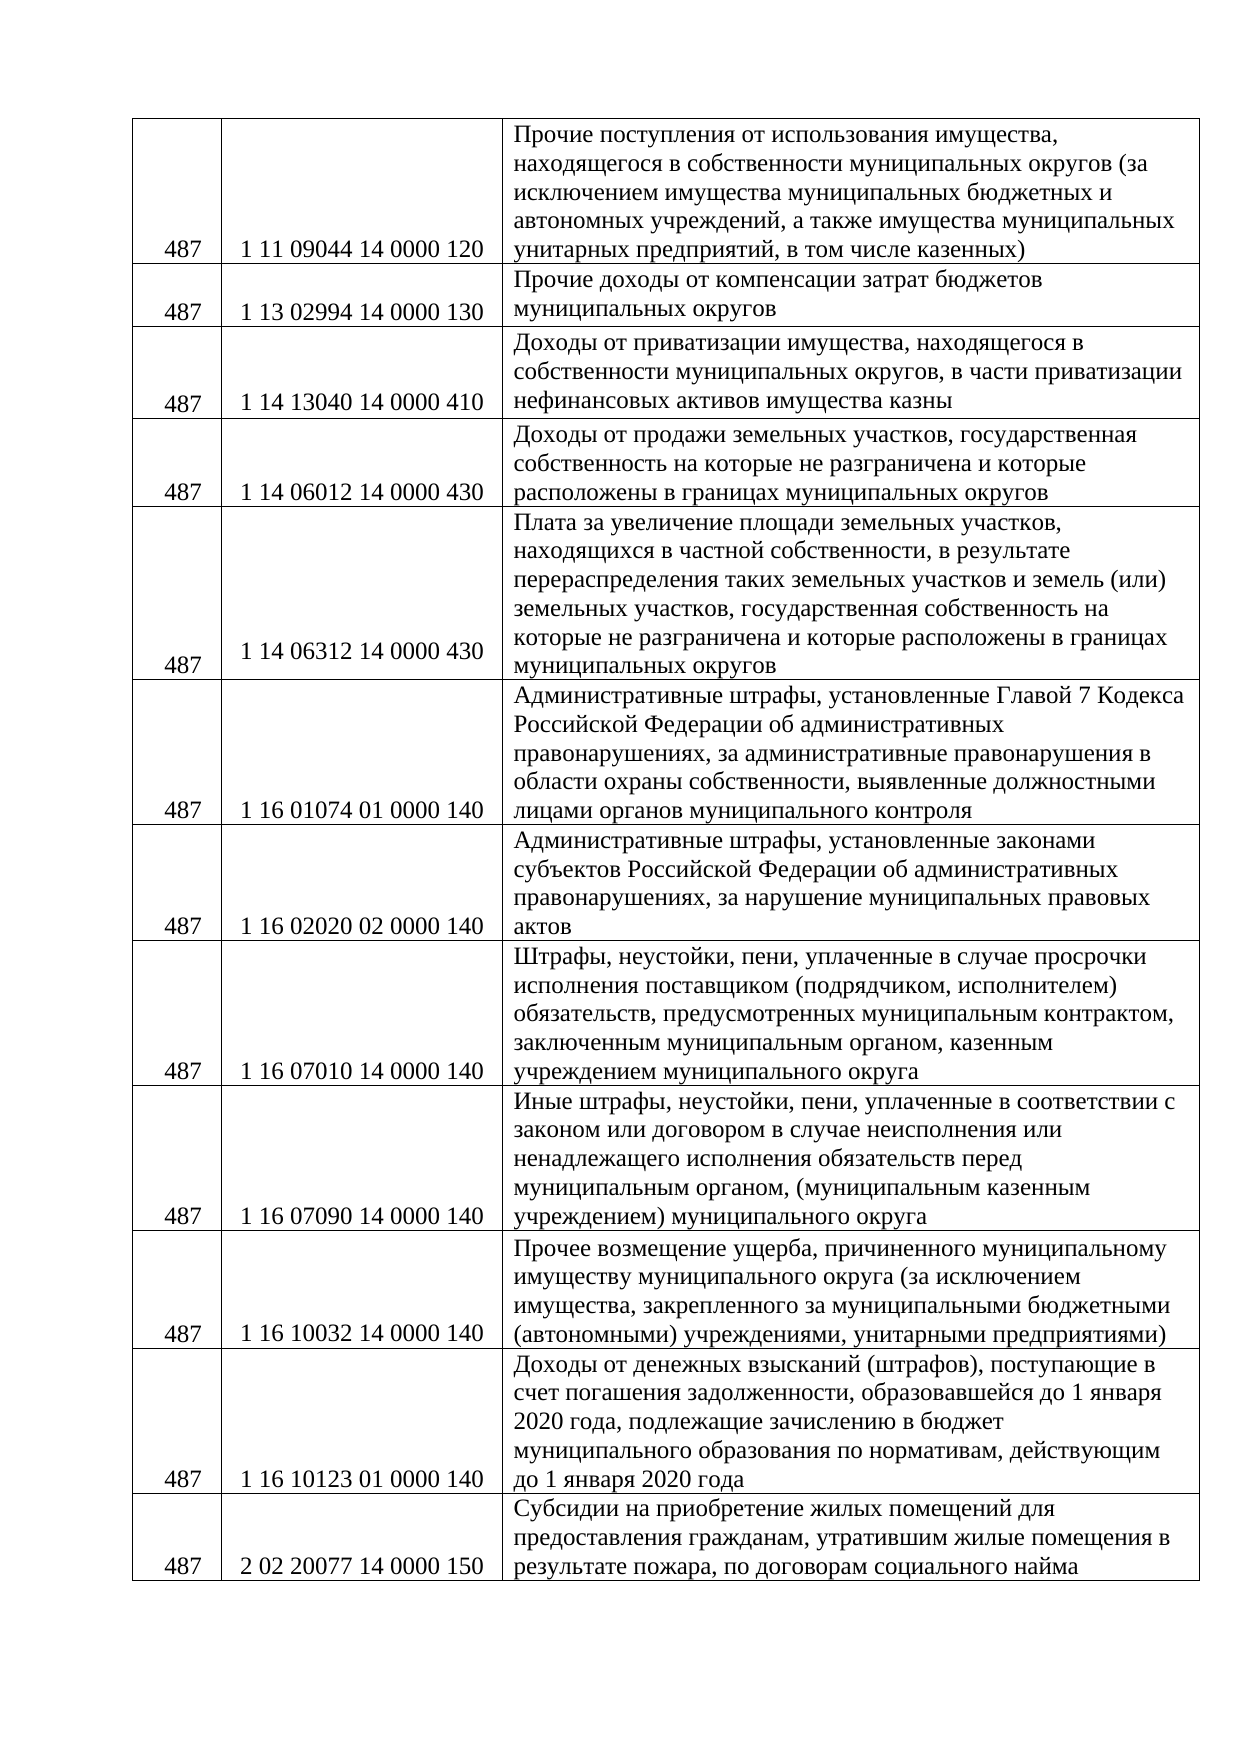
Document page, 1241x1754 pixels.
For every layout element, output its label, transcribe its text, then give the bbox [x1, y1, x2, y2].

table_cell 1 16 07090 14 0000 140 [222, 1086, 502, 1229]
table_cell 487 [133, 264, 221, 326]
table_cell 487 [133, 507, 221, 679]
table_cell 487 [133, 1086, 221, 1229]
table_cell 1 13 02994 14 0000 130 [222, 264, 502, 326]
table_cell Административные штрафы, установленные Главой 7 Кодекса Российской Федерации об административных правонарушениях, за административные правонарушения в области охраны собственности, выявленные должностными лицами органов муниципального контроля [503, 680, 1199, 824]
table_cell 1 14 06312 14 0000 430 [222, 507, 502, 679]
table_cell 2 02 20077 14 0000 150 [222, 1494, 502, 1580]
table_cell 487 [133, 1231, 221, 1348]
table_cell Доходы от денежных взысканий (штрафов), поступающие в счет погашения задолженности, образовавшейся до 1 января 2020 года, подлежащие зачислению в бюджет муниципального образования по нормативам, действующим до 1 января 2020 года [503, 1349, 1199, 1492]
table_cell 1 14 06012 14 0000 430 [222, 419, 502, 506]
table_cell Прочие поступления от использования имущества, находящегося в собственности муниципальных округов (за исключением имущества муниципальных бюджетных и автономных учреждений, а также имущества муниципальных унитарных предприятий, в том числе казенных) [503, 119, 1199, 263]
table_cell 487 [133, 119, 221, 263]
table_cell 487 [133, 1494, 221, 1580]
table_cell Штрафы, неустойки, пени, уплаченные в случае просрочки исполнения поставщиком (подрядчиком, исполнителем) обязательств, предусмотренных муниципальным контрактом, заключенным муниципальным органом, казенным учреждением муниципального округа [503, 941, 1199, 1085]
table_cell 487 [133, 825, 221, 940]
table_cell Доходы от приватизации имущества, находящегося в собственности муниципальных округов, в части приватизации нефинансовых активов имущества казны [503, 327, 1199, 418]
table_cell 487 [133, 327, 221, 418]
table_cell 487 [133, 680, 221, 824]
table_cell 1 16 10123 01 0000 140 [222, 1349, 502, 1492]
table_cell Плата за увеличение площади земельных участков, находящихся в частной собственности, в результате перераспределения таких земельных участков и земель (или) земельных участков, государственная собственность на которые не разграничена и которые расположены в границах муниципальных округов [503, 507, 1199, 679]
table_cell Субсидии на приобретение жилых помещений для предоставления гражданам, утратившим жилые помещения в результате пожара, по договорам социального найма [503, 1494, 1199, 1580]
table_cell Доходы от продажи земельных участков, государственная собственность на которые не разграничена и которые расположены в границах муниципальных округов [503, 419, 1199, 506]
table_cell 487 [133, 941, 221, 1085]
table_cell 1 16 07010 14 0000 140 [222, 941, 502, 1085]
table_cell Иные штрафы, неустойки, пени, уплаченные в соответствии с законом или договором в случае неисполнения или ненадлежащего исполнения обязательств перед муниципальным органом, (муниципальным казенным учреждением) муниципального округа [503, 1086, 1199, 1229]
table_cell 1 11 09044 14 0000 120 [222, 119, 502, 263]
table_cell Прочее возмещение ущерба, причиненного муниципальному имуществу муниципального округа (за исключением имущества, закрепленного за муниципальными бюджетными (автономными) учреждениями, унитарными предприятиями) [503, 1231, 1199, 1348]
table_cell 487 [133, 1349, 221, 1492]
table_cell Прочие доходы от компенсации затрат бюджетов муниципальных округов [503, 264, 1199, 326]
table_cell 1 16 01074 01 0000 140 [222, 680, 502, 824]
table_cell 1 14 13040 14 0000 410 [222, 327, 502, 418]
table_cell 1 16 02020 02 0000 140 [222, 825, 502, 940]
table_cell Административные штрафы, установленные законами субъектов Российской Федерации об административных правонарушениях, за нарушение муниципальных правовых актов [503, 825, 1199, 940]
table_cell 1 16 10032 14 0000 140 [222, 1231, 502, 1348]
table_cell 487 [133, 419, 221, 506]
